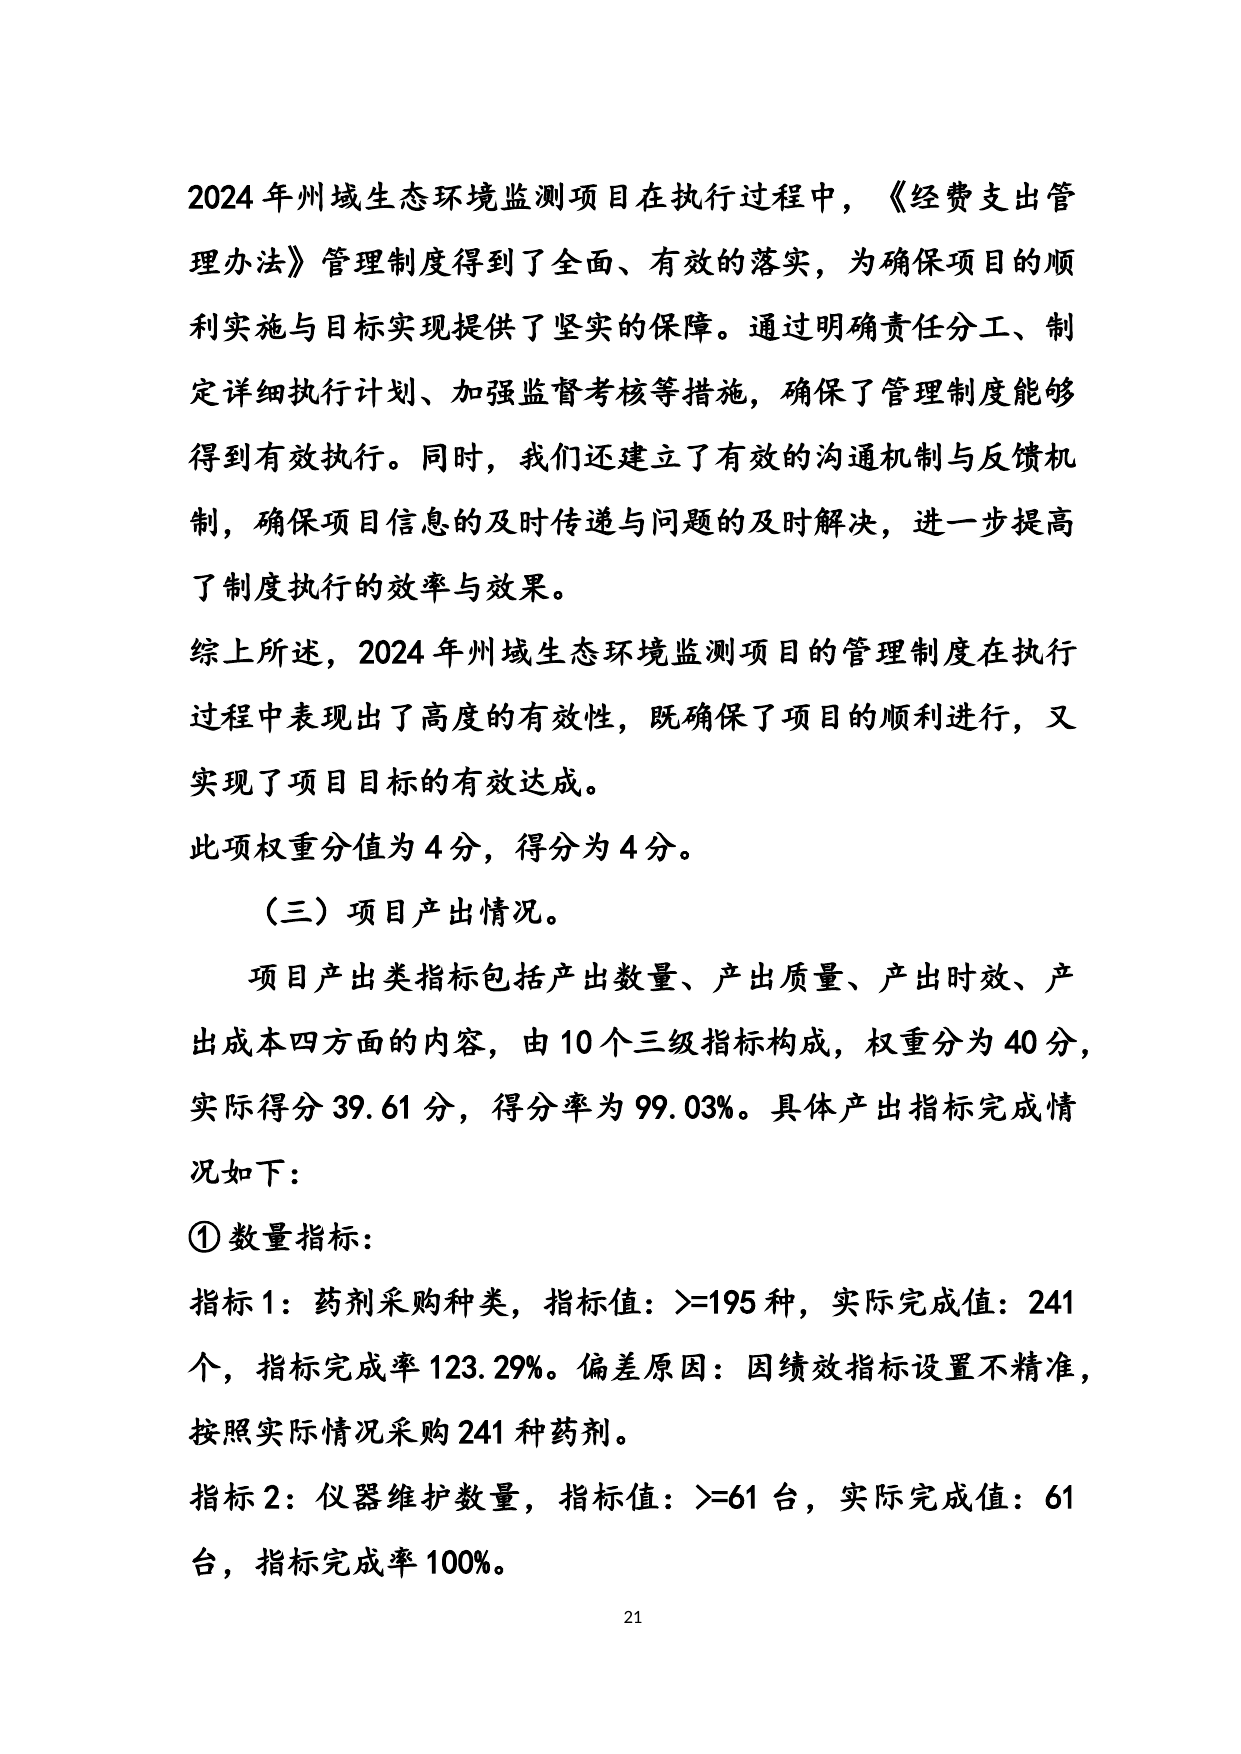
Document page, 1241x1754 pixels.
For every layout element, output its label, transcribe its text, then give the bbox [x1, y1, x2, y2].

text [187, 942, 1078, 1592]
text （三）项目产出情况。 [187, 877, 1078, 942]
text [187, 162, 1078, 877]
